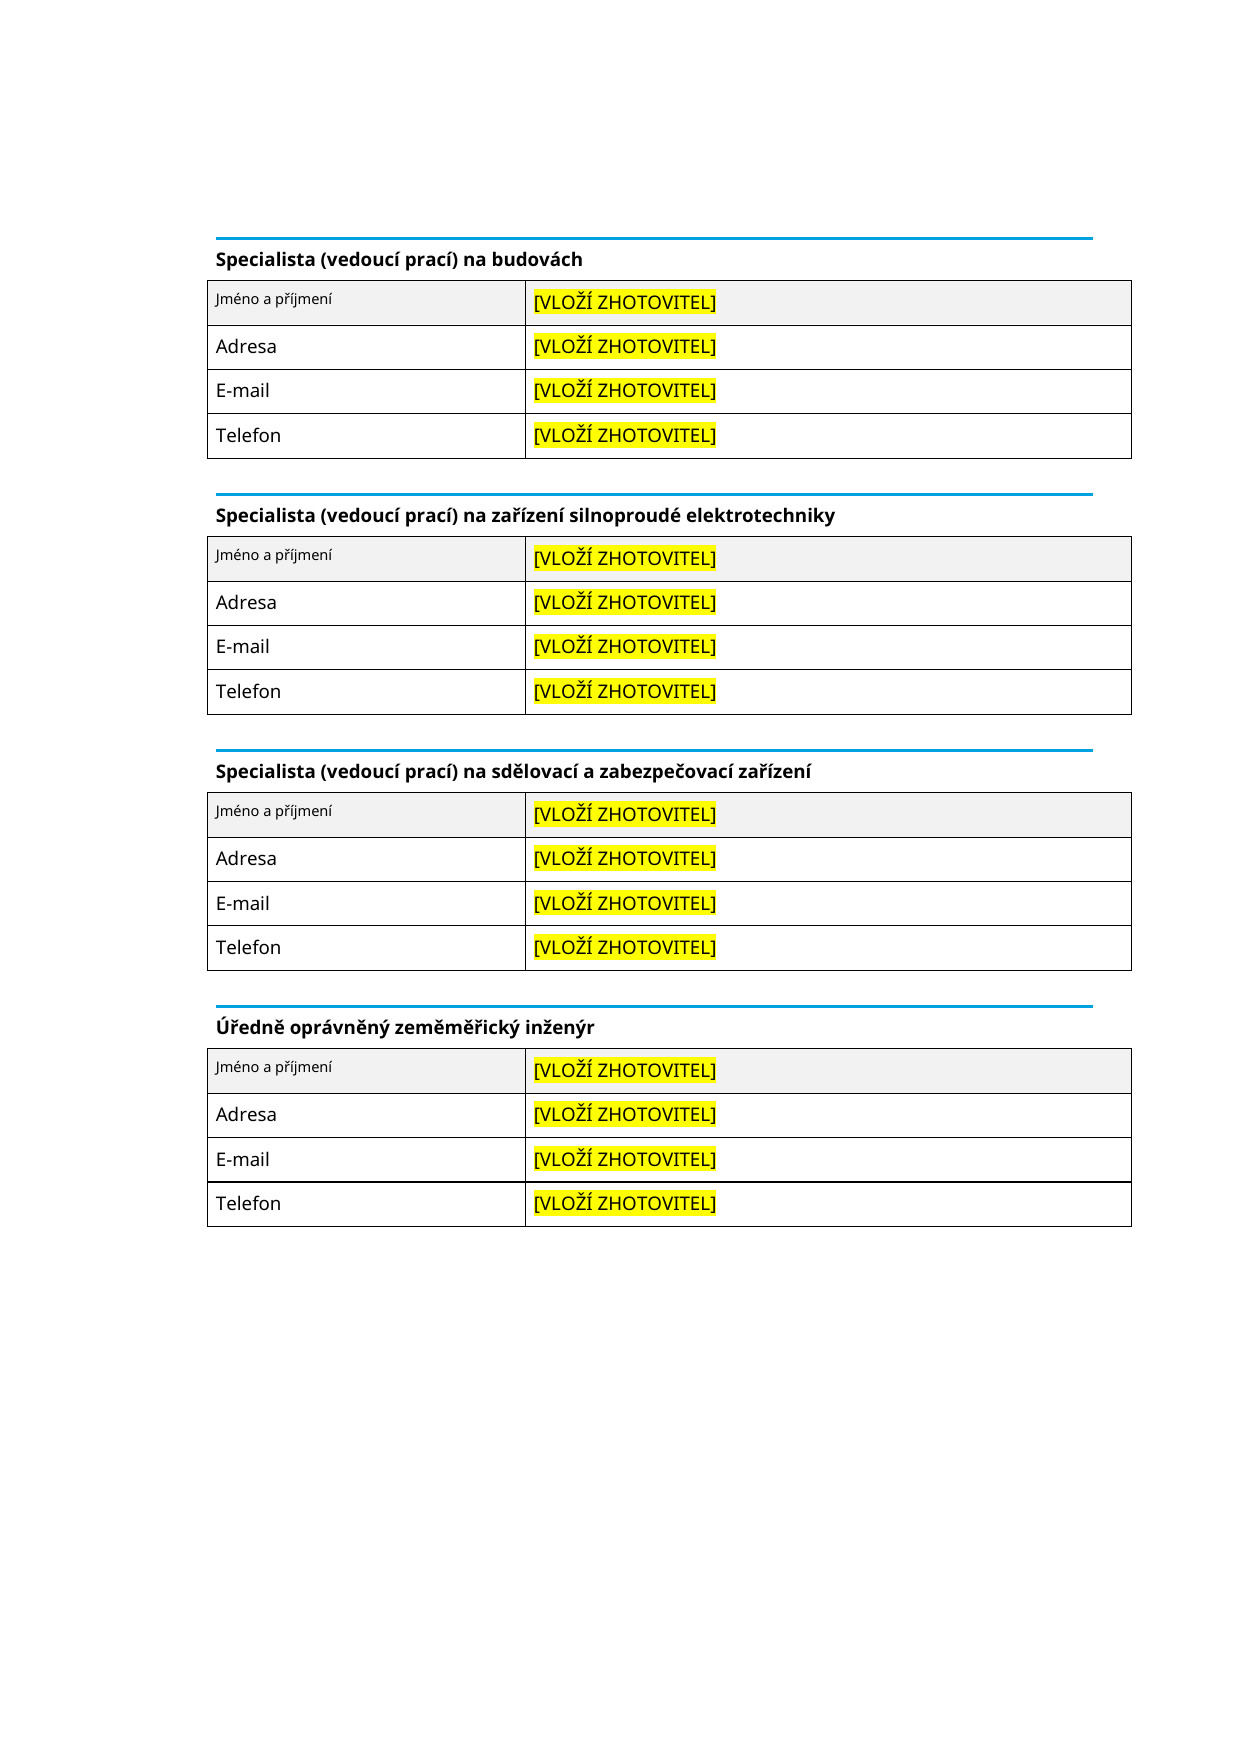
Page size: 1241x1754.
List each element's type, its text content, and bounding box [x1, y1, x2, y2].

table_cell E-mail [208, 626, 525, 669]
table_cell Adresa [208, 326, 525, 369]
table_cell [VLOŽÍ ZHOTOVITEL] [526, 1138, 1131, 1181]
table_header Jméno a příjmení [208, 281, 525, 324]
table_header Jméno a příjmení [208, 537, 525, 581]
table_header [VLOŽÍ ZHOTOVITEL] [526, 281, 1131, 324]
table_cell Adresa [208, 838, 525, 881]
table_cell Adresa [208, 582, 525, 625]
table_header Jméno a příjmení [208, 793, 525, 837]
table_cell Telefon [208, 414, 525, 458]
table_cell E-mail [208, 370, 525, 413]
text Úředně oprávněný zeměměřický inženýr [216, 1008, 1093, 1039]
table_header Jméno a příjmení [208, 1049, 525, 1093]
table_cell [VLOŽÍ ZHOTOVITEL] [526, 882, 1131, 925]
table_cell [VLOŽÍ ZHOTOVITEL] [526, 1094, 1131, 1137]
text Specialista (vedoucí prací) na zařízení silnoproudé elektrotechniky [216, 496, 1093, 527]
table_cell [VLOŽÍ ZHOTOVITEL] [526, 926, 1131, 970]
text Specialista (vedoucí prací) na sdělovací a zabezpečovací zařízení [216, 752, 1093, 783]
table_cell [VLOŽÍ ZHOTOVITEL] [526, 582, 1131, 625]
table_cell [VLOŽÍ ZHOTOVITEL] [526, 670, 1131, 714]
table_cell [VLOŽÍ ZHOTOVITEL] [526, 370, 1131, 413]
table_header [VLOŽÍ ZHOTOVITEL] [526, 537, 1131, 581]
table_cell [VLOŽÍ ZHOTOVITEL] [526, 414, 1131, 458]
table_cell E-mail [208, 882, 525, 925]
table_cell Telefon [208, 670, 525, 714]
table_cell Adresa [208, 1094, 525, 1137]
table_header [VLOŽÍ ZHOTOVITEL] [526, 793, 1131, 837]
table_cell Telefon [208, 926, 525, 970]
table_cell [VLOŽÍ ZHOTOVITEL] [526, 1183, 1131, 1226]
table_cell [VLOŽÍ ZHOTOVITEL] [526, 838, 1131, 881]
table_cell Telefon [208, 1183, 525, 1226]
table_cell [VLOŽÍ ZHOTOVITEL] [526, 626, 1131, 669]
table_cell E-mail [208, 1138, 525, 1181]
table_header [VLOŽÍ ZHOTOVITEL] [526, 1049, 1131, 1093]
table_cell [VLOŽÍ ZHOTOVITEL] [526, 326, 1131, 369]
text Specialista (vedoucí prací) na budovách [216, 240, 1093, 271]
